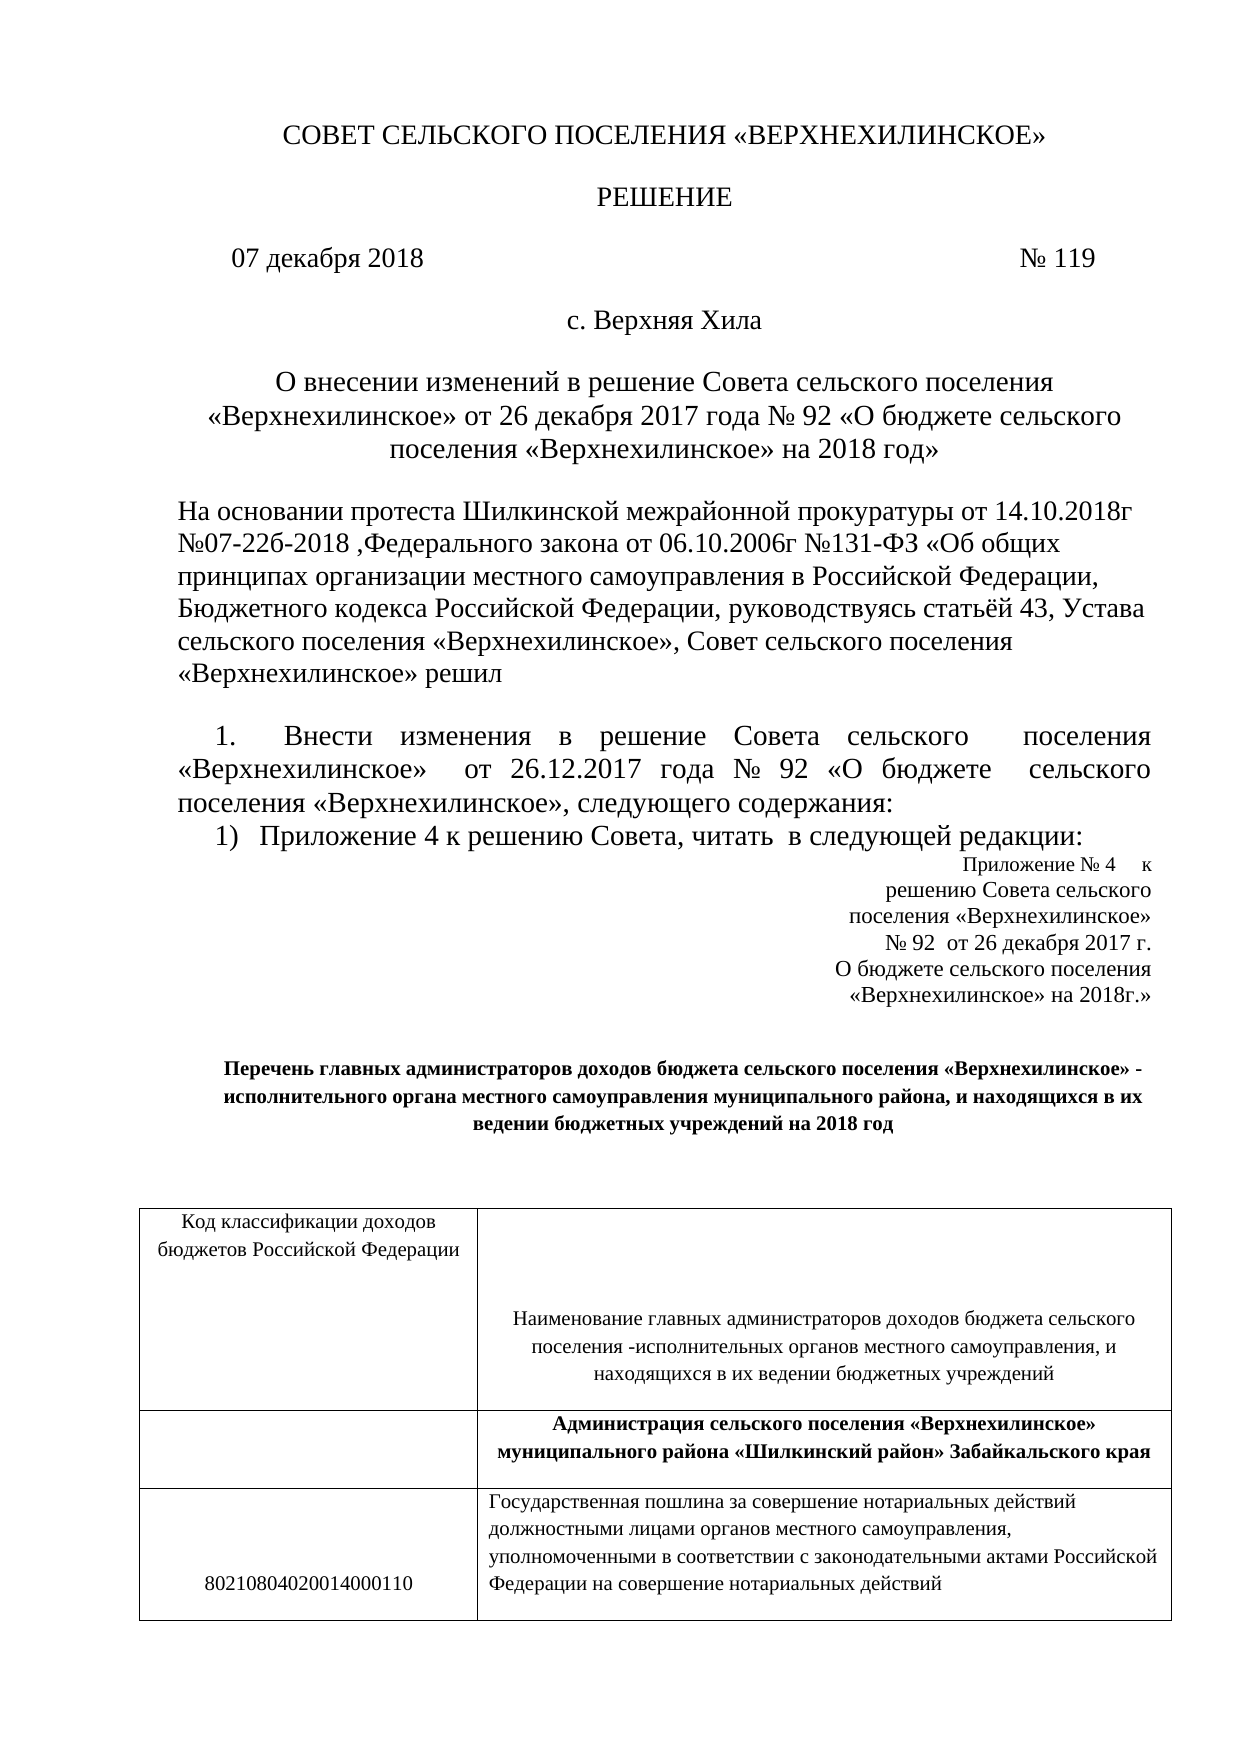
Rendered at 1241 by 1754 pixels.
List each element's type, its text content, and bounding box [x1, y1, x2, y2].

text О бюджете сельского поселения [252, 955, 1152, 981]
text На основании протеста Шилкинской межрайонной прокуратуры от 14.10.2018г №07-22б-2018 ,Федерального закона от 06.10.2006г №131-ФЗ «Об общих принципах организации местного самоуправления в Российской Федерации, Бюджетного кодекса Российской Федерации, руководствуясь статьёй 43, Устава сельского поселения «Верхнехилинское», Совет сельского поселения «Верхнехилинское» решил [177, 494, 1152, 688]
table_header Код классификации доходов бюджетов Российской Федерации [140, 1209, 477, 1410]
text РЕШЕНИЕ [177, 180, 1152, 212]
table_header Наименование главных администраторов доходов бюджета сельского поселения -исполнительных органов местного самоуправления, и находящихся в их ведении бюджетных учреждений [478, 1209, 1171, 1410]
text «Верхнехилинское» на 2018г.» [252, 981, 1152, 1008]
text О внесении изменений в решение Совета сельского поселения [177, 364, 1152, 398]
text «Верхнехилинское» от 26 декабря 2017 года № 92 «О бюджете сельского поселения «Верхнехилинское» на 2018 год» [177, 398, 1152, 465]
text поселения «Верхнехилинское» [252, 902, 1152, 929]
text СОВЕТ СЕЛЬСКОГО ПОСЕЛЕНИЯ «ВЕРХНЕХИЛИНСКОЕ» [177, 118, 1152, 151]
text 07 декабря 2018 № 119 [177, 241, 1152, 274]
table_cell [140, 1411, 477, 1487]
text Перечень главных администраторов доходов бюджета сельского поселения «Верхнехилинское» - исполнительного органа местного самоуправления муниципального района, и находящихся в их ведении бюджетных учреждений на 2018 год [214, 1056, 1152, 1135]
text с. Верхняя Хила [177, 303, 1152, 335]
table_cell 80210804020014000110 [140, 1489, 477, 1620]
table_cell Администрация сельского поселения «Верхнехилинское» муниципального района «Шилкинский район» Забайкальского края [478, 1411, 1171, 1487]
list Внести изменения в решение Совета сельского поселения «Верхнехилинское» от 26.12.2017 года № 92 «О бюджете сельского поселения «Верхнехилинское», следующего содержания: [177, 718, 1152, 818]
text № 92 от 26 декабря 2017 г. [252, 929, 1152, 955]
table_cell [478, 1489, 1171, 1620]
text решению Совета сельского [252, 876, 1152, 902]
list Приложение 4 к решению Совета, читать в следующей редакции: [214, 818, 1152, 852]
text Приложение № 4 к [252, 852, 1152, 876]
